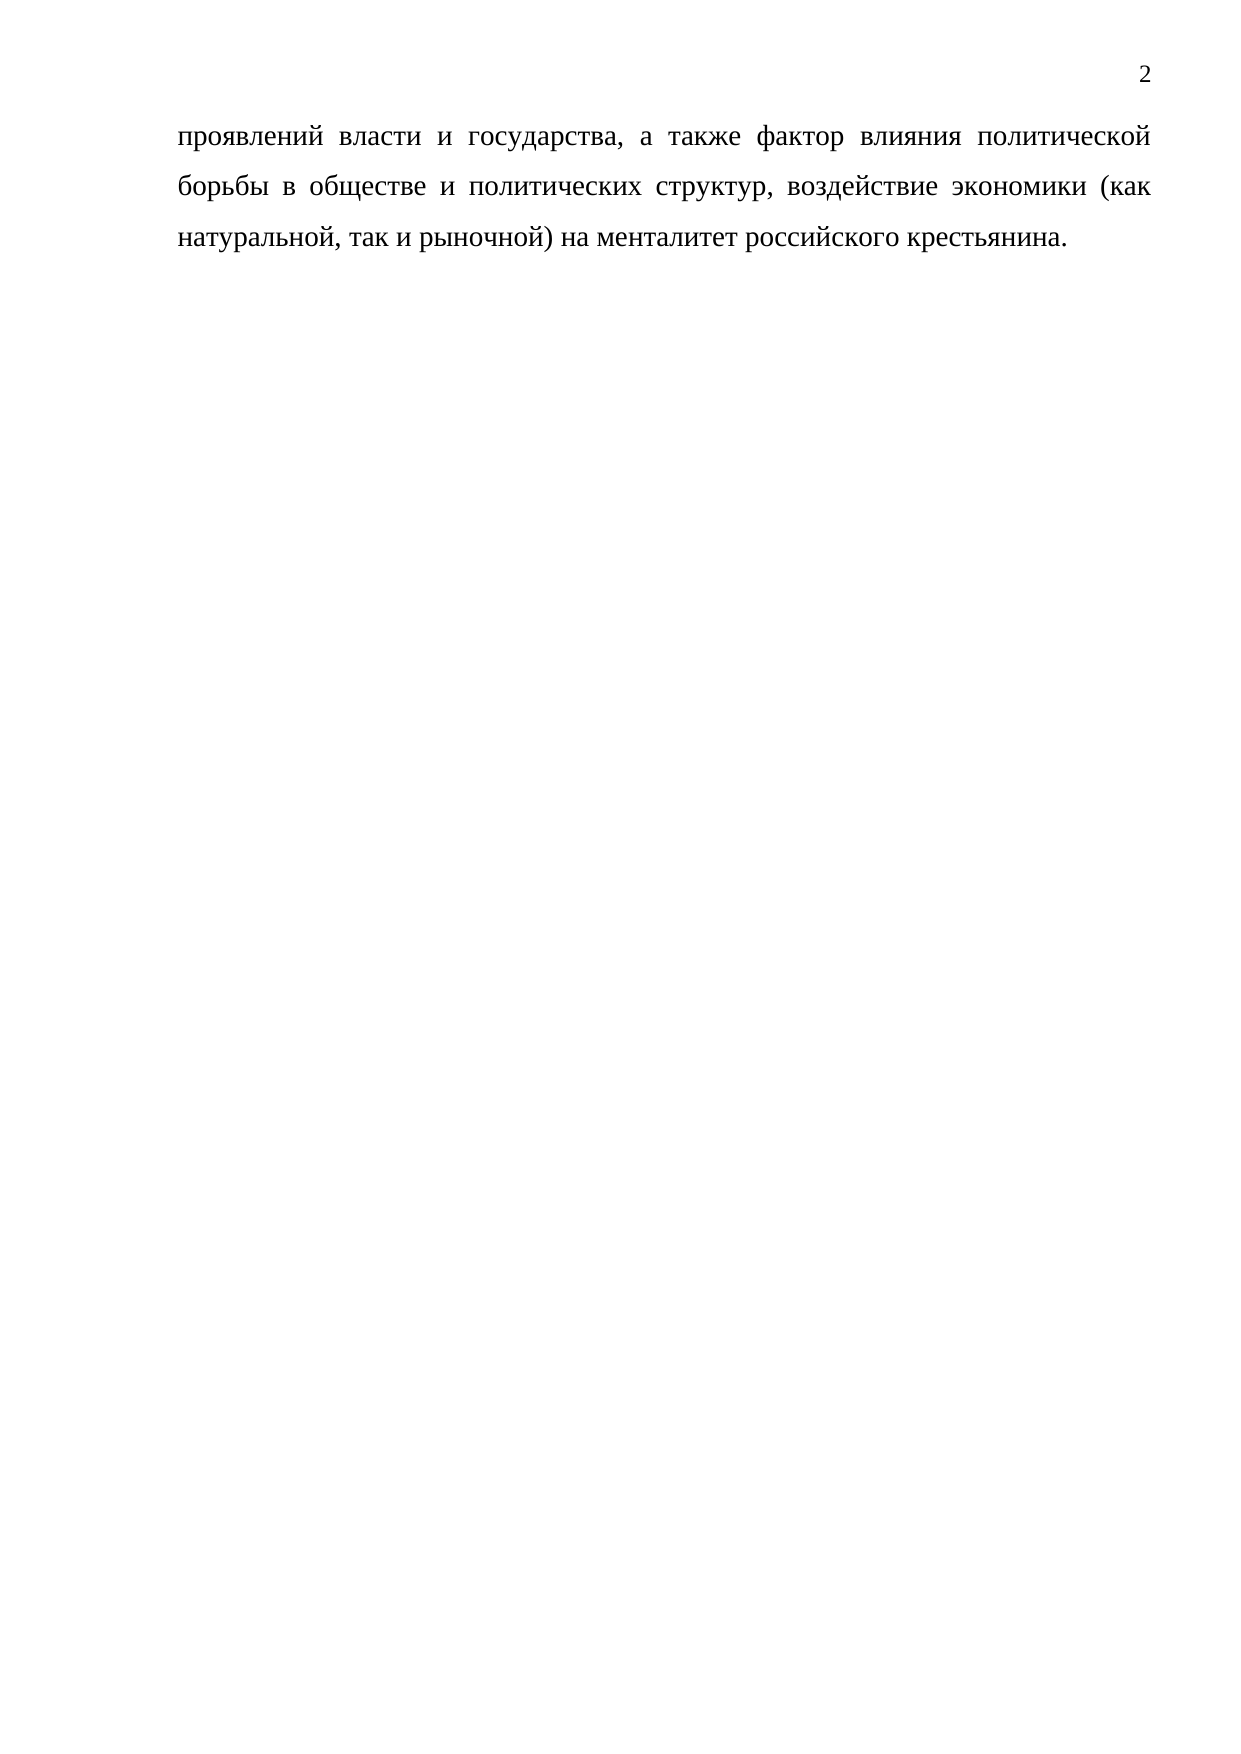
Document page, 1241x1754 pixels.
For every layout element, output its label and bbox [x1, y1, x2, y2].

text [177, 118, 1152, 252]
